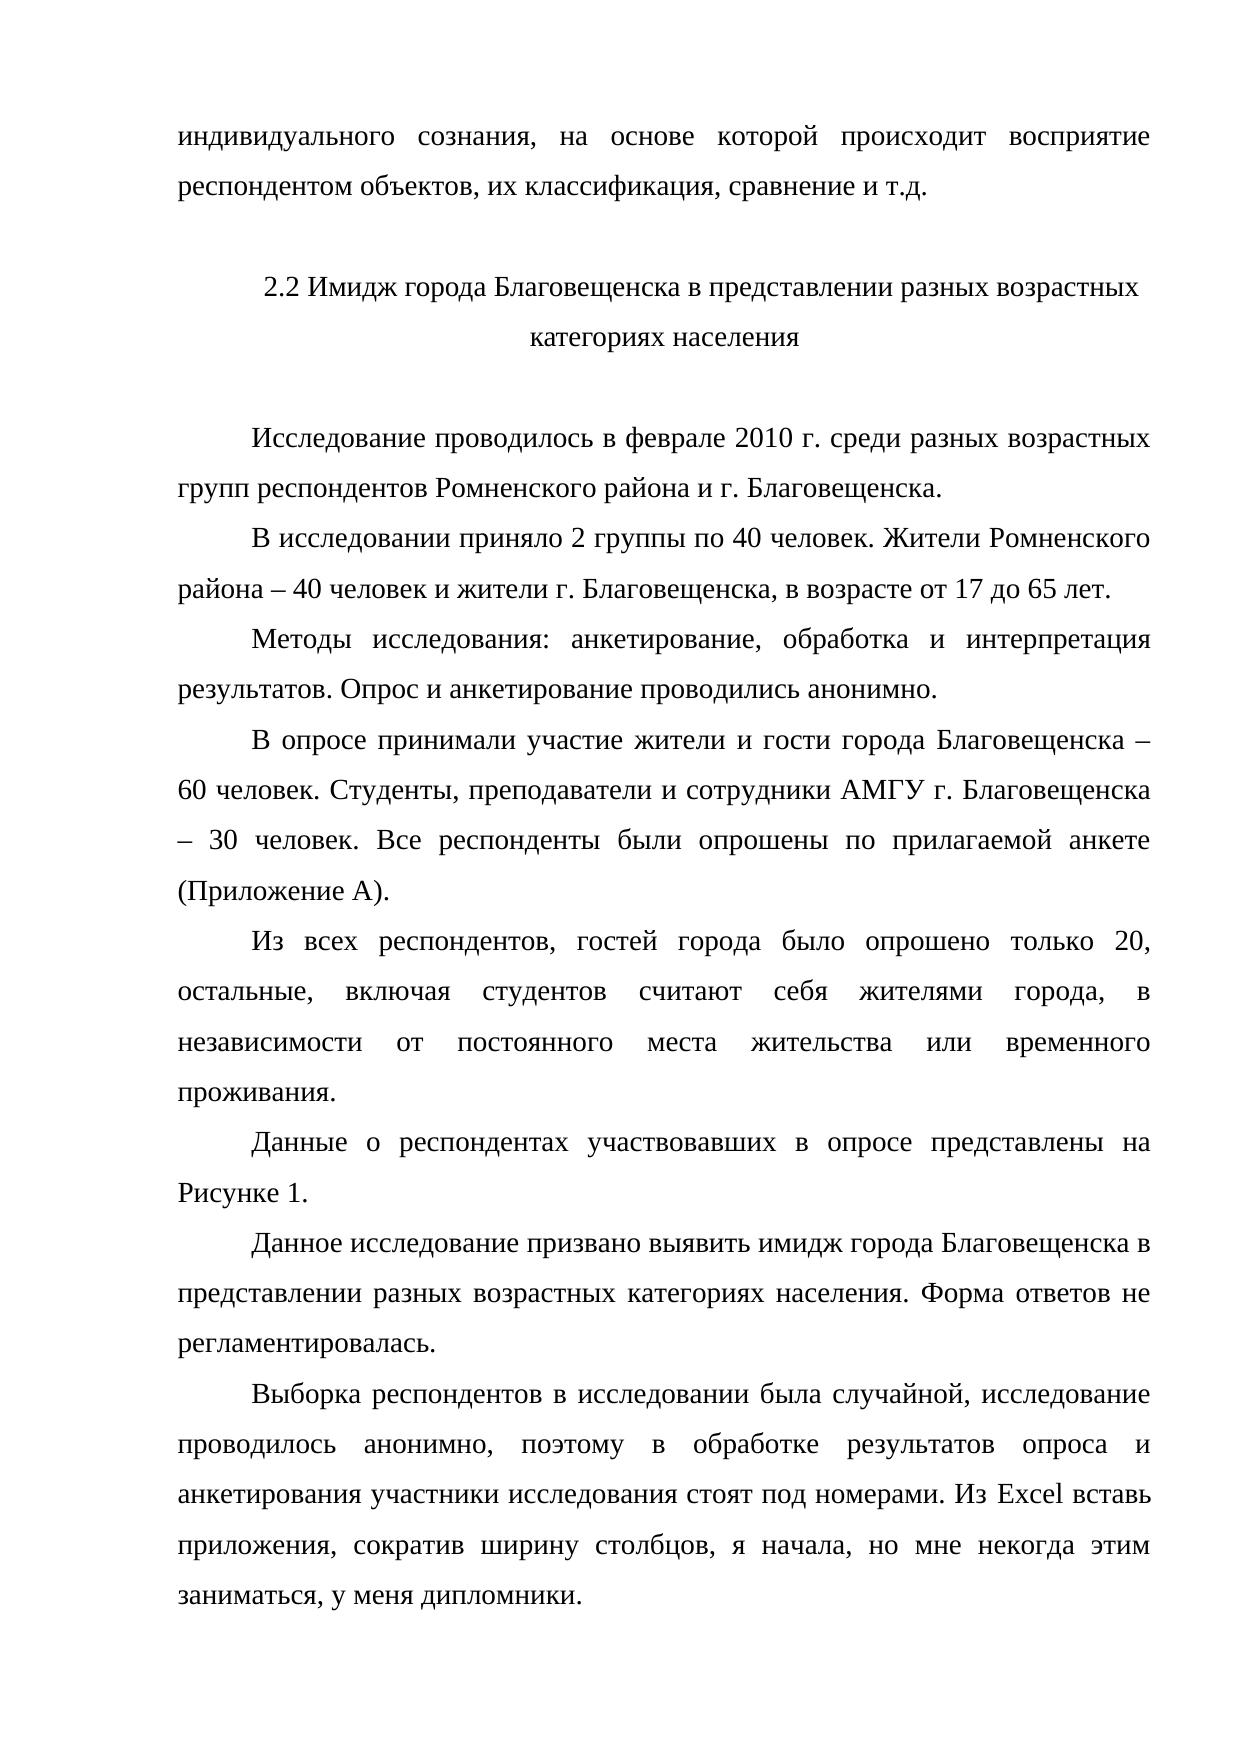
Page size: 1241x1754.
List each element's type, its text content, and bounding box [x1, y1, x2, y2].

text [177, 118, 1152, 202]
text Исследование проводилось в феврале 2010 г. среди разных возрастных групп респондентов Ромненского района и г. Благовещенска. [177, 420, 1152, 504]
text Методы исследования: анкетирование, обработка и интерпретация результатов. Опрос и анкетирование проводились анонимно. [177, 621, 1152, 705]
text Выборка респондентов в исследовании была случайной, исследование проводилось анонимно, поэтому в обработке результатов опроса и анкетирования участники исследования стоят под номерами. Из Excel вставь приложения, сократив ширину столбцов, я начала, но мне некогда этим заниматься, у меня дипломники. [177, 1376, 1152, 1611]
text Данные о респондентах участвовавших в опросе представлены на Рисунке 1. [177, 1124, 1152, 1208]
subtitle 2.2 Имидж города Благовещенска в представлении разных возрастных категориях населения [177, 269, 1152, 353]
text Из всех респондентов, гостей города было опрошено только 20, остальные, включая студентов считают себя жителями города, в независимости от постоянного места жительства или временного проживания. [177, 923, 1152, 1108]
text В опросе принимали участие жители и гости города Благовещенска – 60 человек. Студенты, преподаватели и сотрудники АМГУ г. Благовещенска – 30 человек. Все респонденты были опрошены по прилагаемой анкете (Приложение А). [177, 722, 1152, 906]
text Данное исследование призвано выявить имидж города Благовещенска в представлении разных возрастных категориях населения. Форма ответов не регламентировалась. [177, 1225, 1152, 1359]
text В исследовании приняло 2 группы по 40 человек. Жители Ромненского района – 40 человек и жители г. Благовещенска, в возрасте от 17 до 65 лет. [177, 521, 1152, 604]
